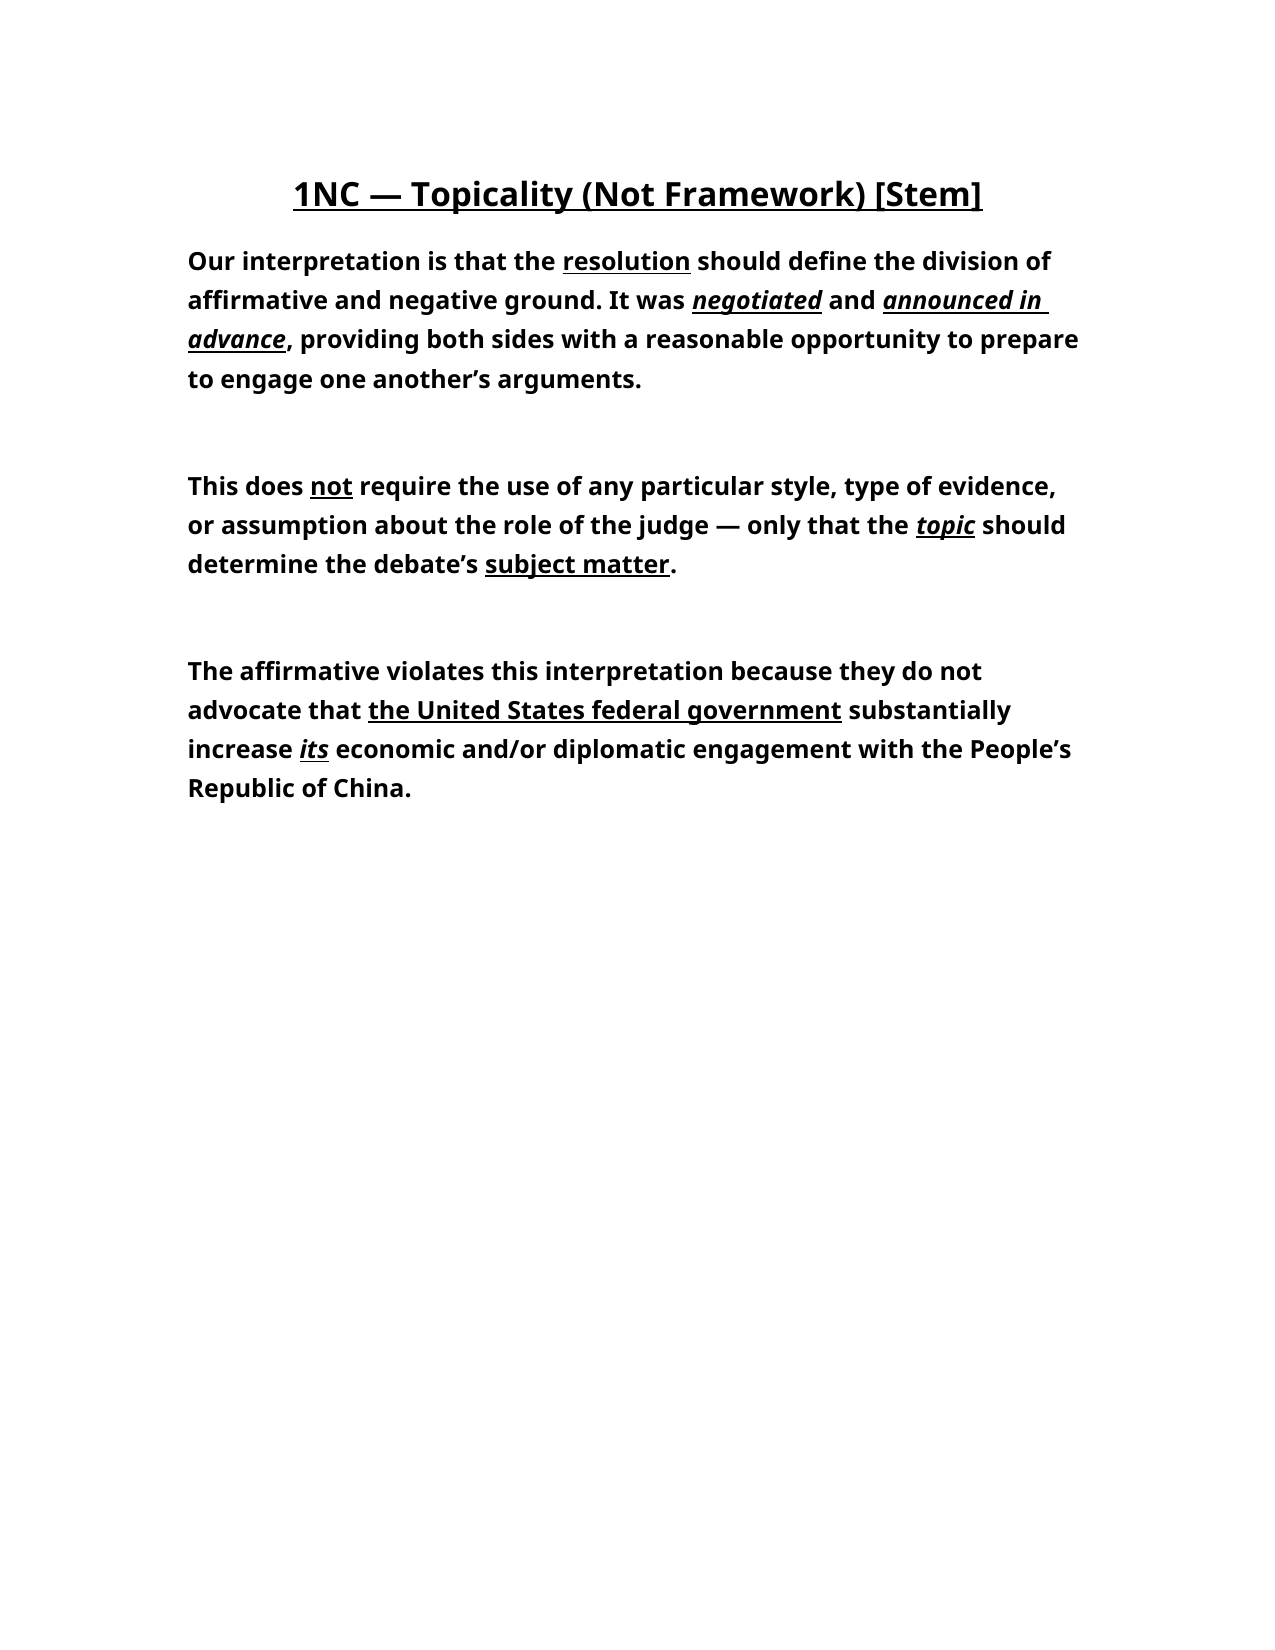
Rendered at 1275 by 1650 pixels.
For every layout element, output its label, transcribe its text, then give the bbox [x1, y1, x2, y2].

subtitle Our interpretation is that the resolution should define the division of affirmative and negative ground. It was negotiated and announced in advance, providing both sides with a reasonable opportunity to prepare to engage one another’s arguments. [187, 244, 1087, 395]
subtitle The affirmative violates this interpretation because they do not advocate that the United States federal government substantially increase its economic and/or diplomatic engagement with the People’s Republic of China. [187, 653, 1087, 805]
subtitle This does not require the use of any particular style, type of evidence, or assumption about the role of the judge — only that the topic should determine the debate’s subject matter. [187, 468, 1087, 581]
subtitle 1NC — Topicality (Not Framework) [Stem] [187, 171, 1087, 216]
